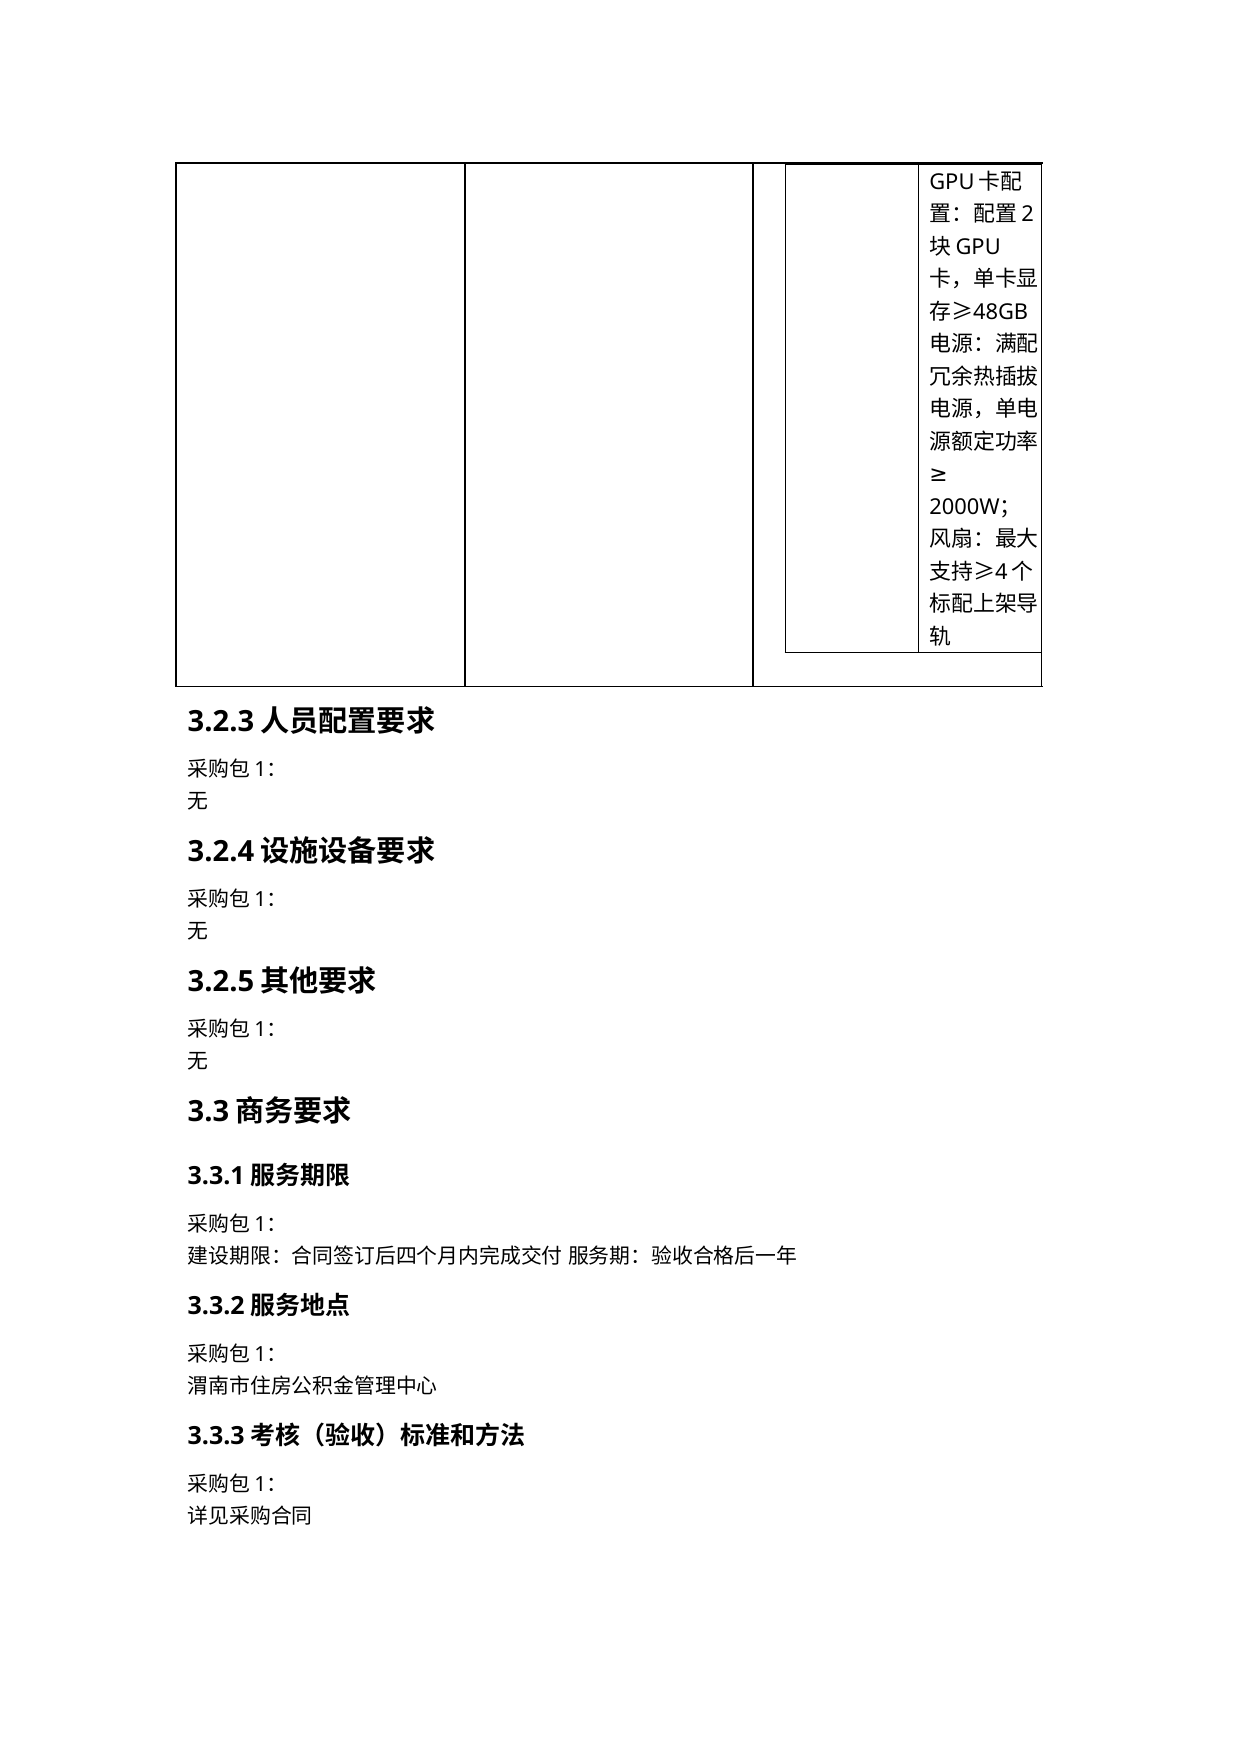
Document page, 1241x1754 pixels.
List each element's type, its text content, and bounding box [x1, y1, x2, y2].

text 3.2.3人员配置要求 [187, 687, 1053, 752]
text 建设期限：合同签订后四个月内完成交付 服务期：验收合格后一年 [187, 1240, 1053, 1272]
text 无 [187, 1045, 1053, 1077]
text 3.2.4设施设备要求 [187, 817, 1053, 882]
text 采购包1： [187, 882, 1053, 915]
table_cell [754, 164, 1041, 686]
text 3.3.3考核（验收）标准和方法 [187, 1402, 1053, 1467]
text 渭南市住房公积金管理中心 [187, 1370, 1053, 1402]
text 无 [187, 785, 1053, 817]
text 采购包1： [187, 1467, 1053, 1500]
text 3.3商务要求 [187, 1077, 1053, 1142]
text 采购包1： [187, 1207, 1053, 1240]
text 3.3.1服务期限 [187, 1142, 1053, 1207]
text 详见采购合同 [187, 1500, 1053, 1532]
table_cell 1 [177, 164, 464, 686]
table_cell [466, 164, 752, 686]
text 采购包1： [187, 1337, 1053, 1370]
text 采购包1： [187, 1012, 1053, 1045]
text 采购包1： [187, 752, 1053, 785]
text 3.3.2服务地点 [187, 1272, 1053, 1337]
text 3.2.5其他要求 [187, 947, 1053, 1012]
text 无 [187, 915, 1053, 947]
